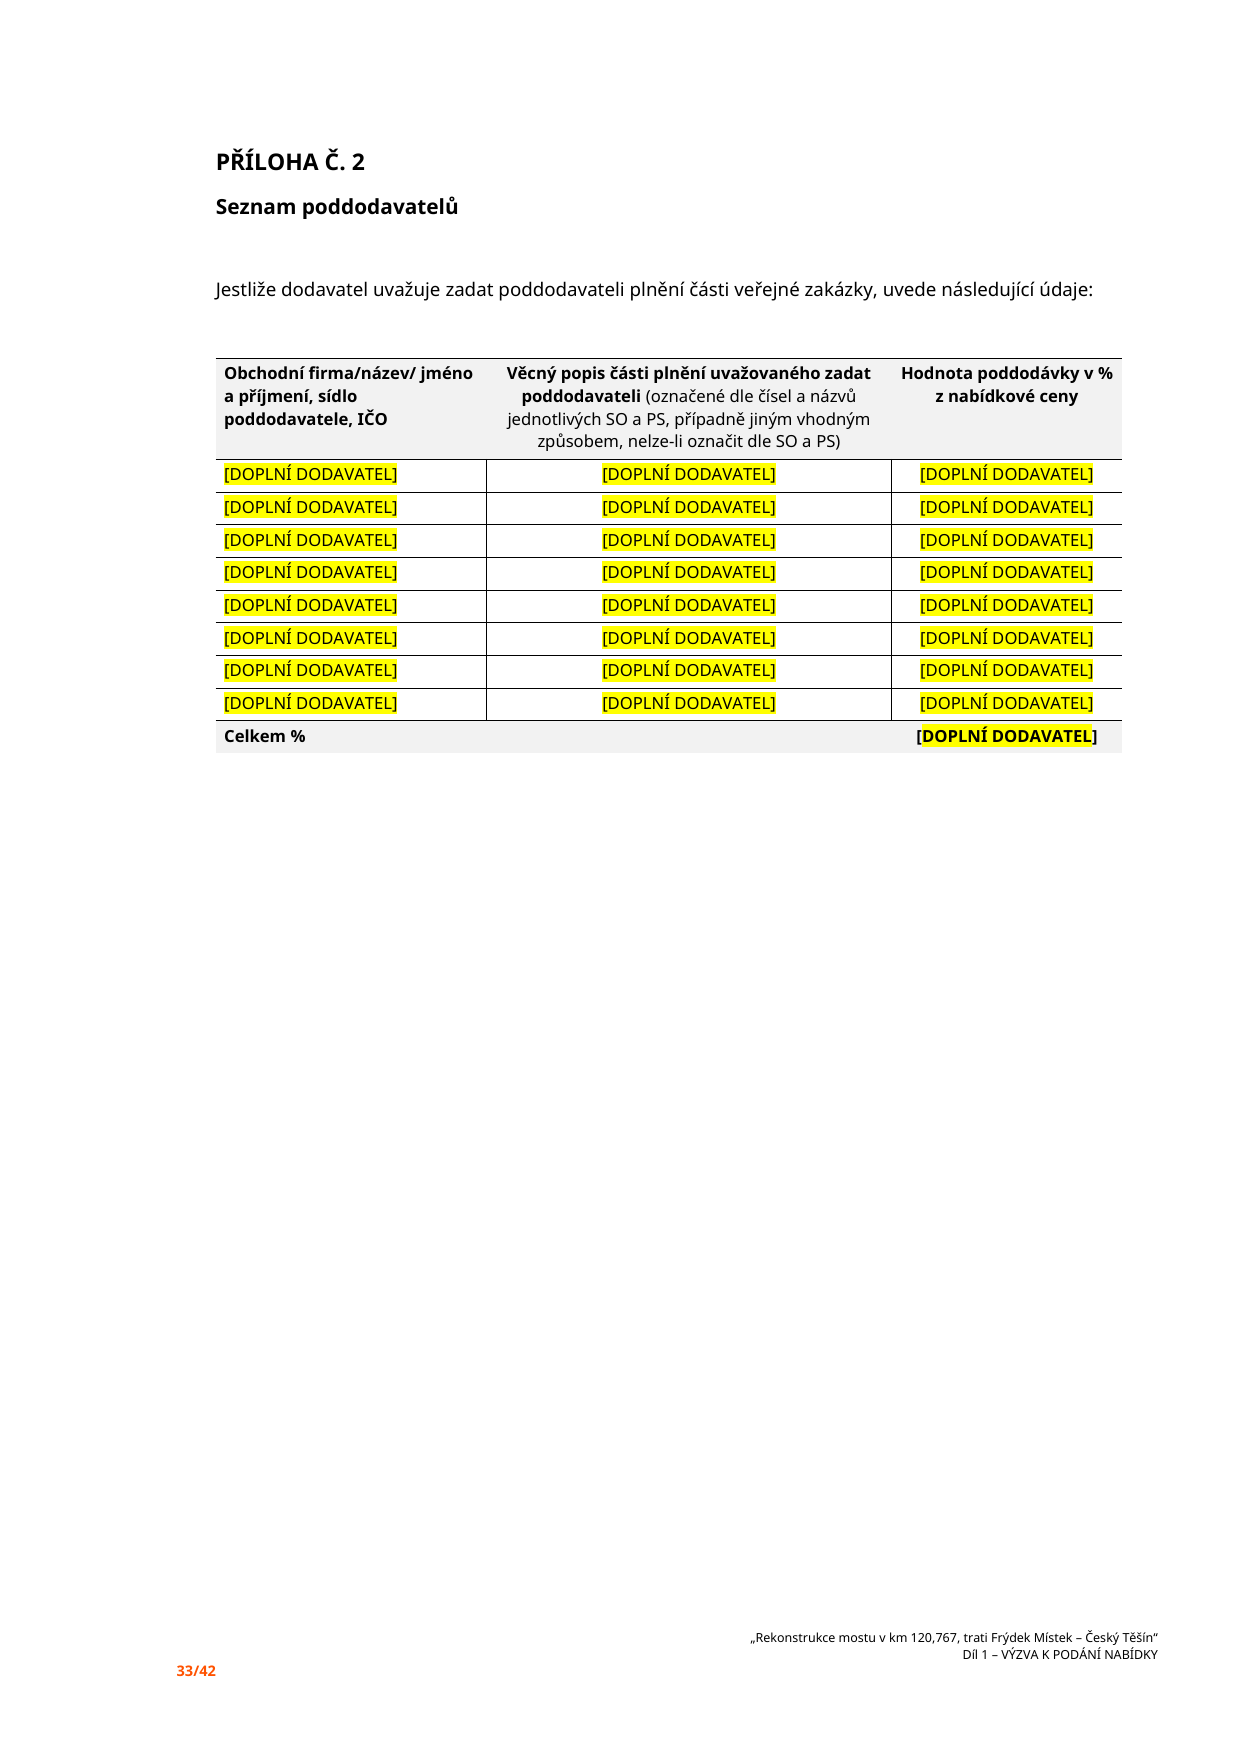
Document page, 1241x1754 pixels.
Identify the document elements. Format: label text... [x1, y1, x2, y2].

text Jestliže dodavatel uvažuje zadat poddodavateli plnění části veřejné zakázky, uvede následující údaje: [216, 277, 1122, 302]
table_cell [DOPLNÍ DODAVATEL] [216, 460, 486, 491]
table_cell [DOPLNÍ DODAVATEL] [216, 689, 486, 720]
table_cell [DOPLNÍ DODAVATEL] [216, 493, 486, 524]
table_cell [DOPLNÍ DODAVATEL] [487, 689, 891, 720]
table_cell [DOPLNÍ DODAVATEL] [892, 525, 1122, 557]
table_cell [DOPLNÍ DODAVATEL] [487, 558, 891, 589]
table_cell [DOPLNÍ DODAVATEL] [216, 656, 486, 688]
table_header Věcný popis části plnění uvažovaného zadat poddodavateli (označené dle čísel a názvů jednotlivých SO a PS, případně jiným vhodným způsobem, nelze-li označit dle SO a PS) [486, 359, 891, 459]
table_cell [DOPLNÍ DODAVATEL] [892, 558, 1122, 589]
table_cell Celkem % [216, 721, 486, 753]
table_cell [DOPLNÍ DODAVATEL] [216, 558, 486, 589]
table_cell [DOPLNÍ DODAVATEL] [487, 460, 891, 491]
table_cell [DOPLNÍ DODAVATEL] [892, 591, 1122, 622]
text Seznam poddodavatelů [216, 192, 1122, 221]
table_cell [DOPLNÍ DODAVATEL] [487, 525, 891, 557]
table_cell [DOPLNÍ DODAVATEL] [487, 493, 891, 524]
table_cell [DOPLNÍ DODAVATEL] [892, 623, 1122, 655]
text Příloha č. 2 [216, 146, 1122, 177]
table_cell [DOPLNÍ DODAVATEL] [892, 493, 1122, 524]
table_cell [DOPLNÍ DODAVATEL] [892, 656, 1122, 688]
table_cell [DOPLNÍ DODAVATEL] [891, 721, 1122, 753]
table_header Obchodní firma/název/ jméno a příjmení, sídlo poddodavatele, IČO [216, 359, 486, 459]
table_header Hodnota poddodávky v % z nabídkové ceny [891, 359, 1122, 459]
table_cell [DOPLNÍ DODAVATEL] [487, 656, 891, 688]
table_cell [DOPLNÍ DODAVATEL] [216, 591, 486, 622]
table_cell [DOPLNÍ DODAVATEL] [487, 623, 891, 655]
table_cell [DOPLNÍ DODAVATEL] [487, 591, 891, 622]
table_cell [DOPLNÍ DODAVATEL] [216, 525, 486, 557]
table_cell [DOPLNÍ DODAVATEL] [892, 460, 1122, 491]
table_cell [486, 721, 891, 753]
table_cell [DOPLNÍ DODAVATEL] [216, 623, 486, 655]
table_cell [DOPLNÍ DODAVATEL] [892, 689, 1122, 720]
